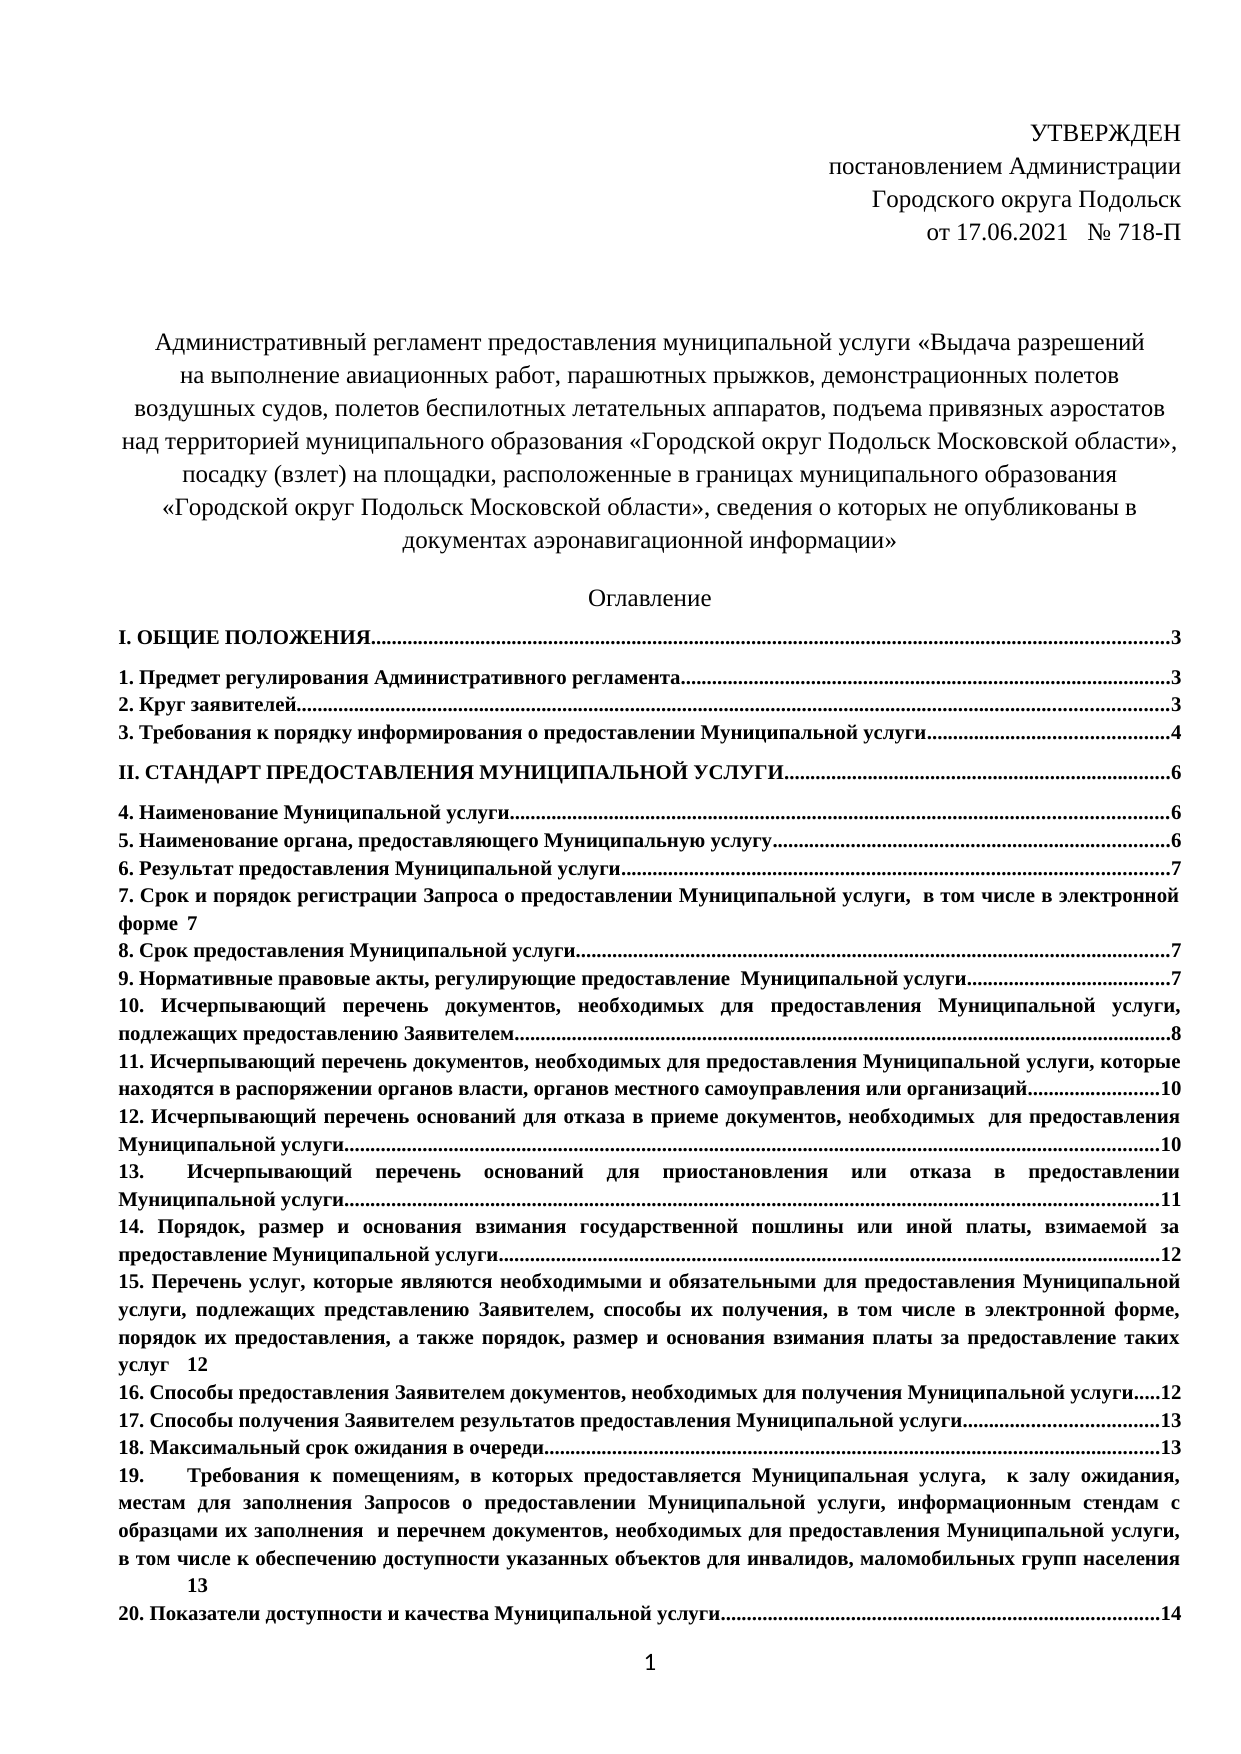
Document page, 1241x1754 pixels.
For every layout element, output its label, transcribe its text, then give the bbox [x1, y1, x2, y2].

text Городского округа Подольск [118, 184, 1181, 213]
text от 17.06.2021 № 718-П [118, 217, 1181, 246]
text постановлением Администрации [118, 151, 1181, 180]
text на выполнение авиационных работ, парашютных прыжков, демонстрационных полетов воздушных судов, полетов беспилотных летательных аппаратов, подъема привязных аэростатов над территорией муниципального образования «Городской округ Подольск Московской области», посадку (взлет) на площадки, расположенные в границах муниципального образования «Городской округ Подольск Московской области», сведения о которых не опубликованы в документах аэронавигационной информации» [118, 360, 1181, 554]
text Административный регламент предоставления муниципальной услуги «Выдача разрешений [118, 327, 1181, 356]
text УТВЕРЖДЕН [118, 118, 1181, 147]
